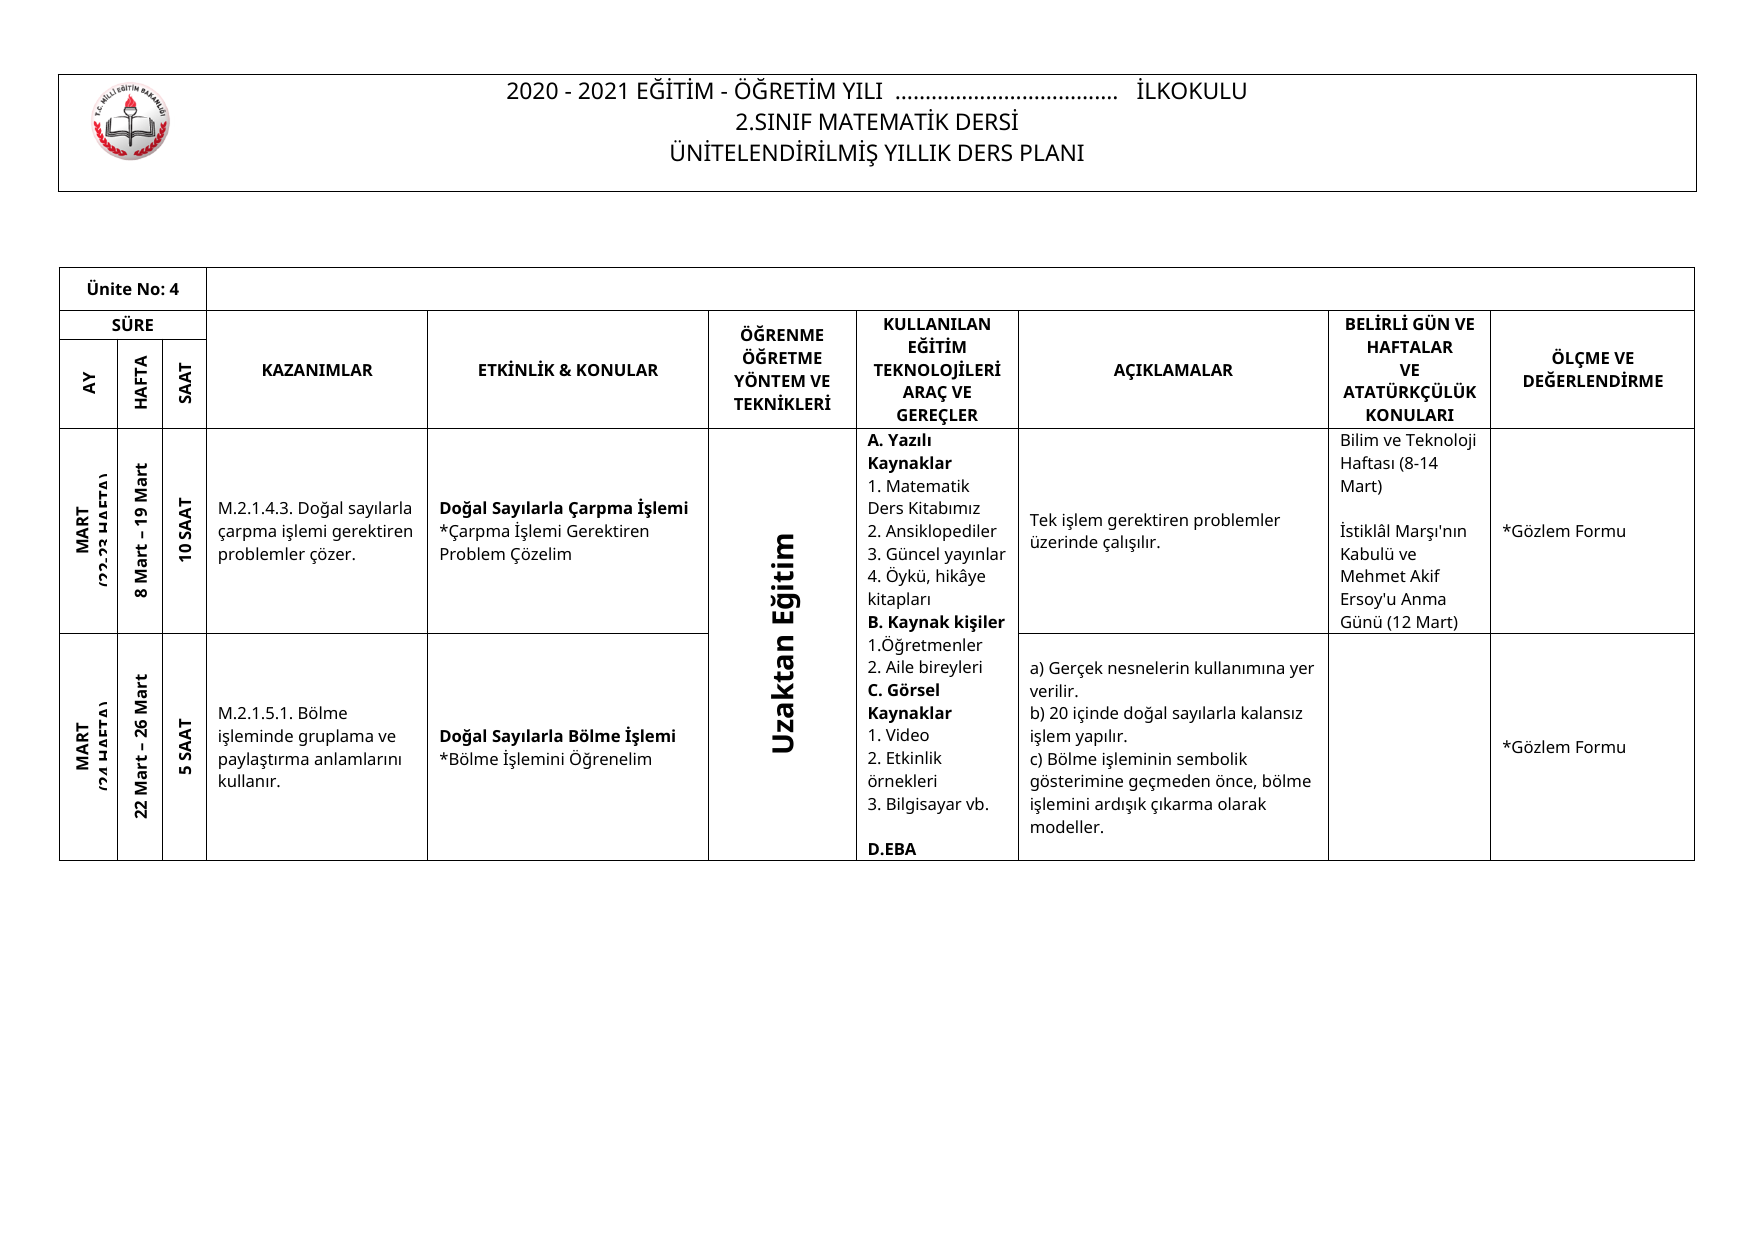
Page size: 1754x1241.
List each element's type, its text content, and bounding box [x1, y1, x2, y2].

table_cell ÖLÇME VE DEĞERLENDİRME [1491, 311, 1694, 428]
table_cell HAFTA [118, 340, 162, 428]
table_cell Doğal Sayılarla Çarpma İşlemi *Çarpma İşlemi Gerektiren Problem Çözelim [428, 429, 708, 633]
table_cell KULLANILAN EĞİTİM TEKNOLOJİLERİ ARAÇ VE GEREÇLER [857, 311, 1018, 428]
table_cell a) Gerçek nesnelerin kullanımına yer verilir. b) 20 içinde doğal sayılarla kalansız işlem yapılır. c) Bölme işleminin sembolik gösterimine geçmeden önce, bölme işlemini ardışık çıkarma olarak modeller. [1019, 634, 1328, 860]
table_cell Bilim ve Teknoloji Haftası (8-14 Mart) İstiklâl Marşı'nın Kabulü ve Mehmet Akif Ersoy'u Anma Günü (12 Mart) [1329, 429, 1490, 633]
table_cell [1329, 634, 1490, 860]
table_cell SAAT [163, 340, 206, 428]
table_cell ÖĞRENME ÖĞRETME YÖNTEM VE TEKNİKLERİ [709, 311, 856, 428]
table_header Ünite No: 4 [60, 268, 206, 310]
table_cell 5 SAAT [163, 634, 206, 860]
table_cell M.2.1.4.3. Doğal sayılarla çarpma işlemi gerektiren problemler çözer. [207, 429, 427, 633]
picture [85, 77, 175, 167]
table_cell Doğal Sayılarla Bölme İşlemi *Bölme İşlemini Öğrenelim [428, 634, 708, 860]
table_cell SÜRE [60, 311, 206, 338]
table_cell MART (22-23.HAFTA) [60, 429, 117, 633]
table_header [207, 268, 1694, 310]
table_cell AY [60, 340, 117, 428]
table_cell Uzaktan Eğitim [709, 429, 856, 860]
table_cell MART (24.HAFTA) [60, 634, 117, 860]
table_cell BELİRLİ GÜN VE HAFTALAR VE ATATÜRKÇÜLÜK KONULARI [1329, 311, 1490, 428]
table_cell *Gözlem Formu [1491, 429, 1694, 633]
table_cell 8 Mart – 19 Mart [118, 429, 162, 633]
table_cell 10 SAAT [163, 429, 206, 633]
table_cell AÇIKLAMALAR [1019, 311, 1328, 428]
table_cell ETKİNLİK & KONULAR [428, 311, 708, 428]
table_cell KAZANIMLAR [207, 311, 427, 428]
table_cell Tek işlem gerektiren problemler üzerinde çalışılır. [1019, 429, 1328, 633]
table_cell A. Yazılı Kaynaklar 1. Matematik Ders Kitabımız 2. Ansiklopediler 3. Güncel yayınlar 4. Öykü, hikâye kitapları B. Kaynak kişiler 1.Öğretmenler 2. Aile bireyleri C. Görsel Kaynaklar 1. Video 2. Etkinlik örnekleri 3. Bilgisayar vb. D.EBA [857, 429, 1018, 860]
table_cell 22 Mart – 26 Mart [118, 634, 162, 860]
table_cell M.2.1.5.1. Bölme işleminde gruplama ve paylaştırma anlamlarını kullanır. [207, 634, 427, 860]
table_cell *Gözlem Formu [1491, 634, 1694, 860]
